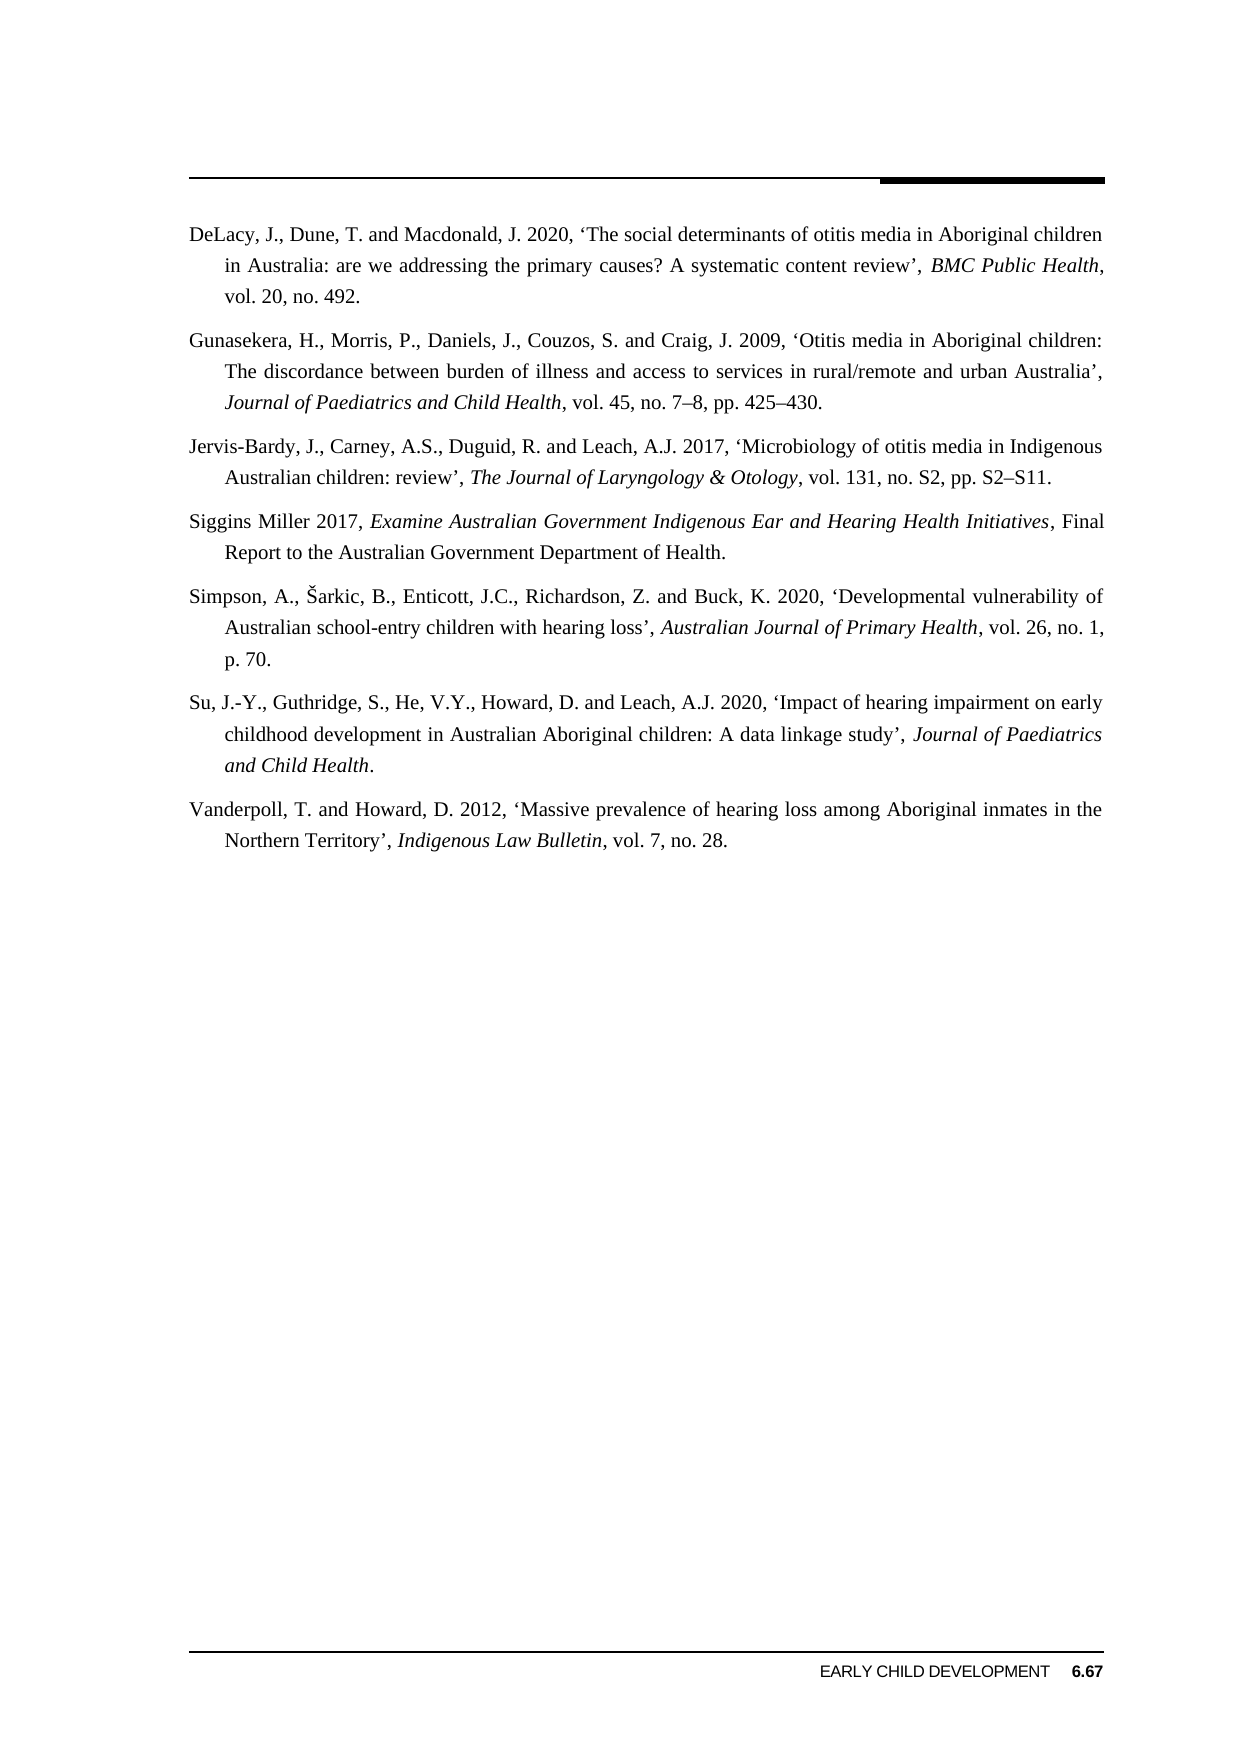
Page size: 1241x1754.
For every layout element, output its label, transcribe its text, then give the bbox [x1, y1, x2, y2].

text Gunasekera, H., Morris, P., Daniels, J., Couzos, S. and Craig, J. 2009, ‘Otitis media in Aboriginal children: The discordance between burden of illness and access to services in rural/remote and urban Australia’, Journal of Paediatrics and Child Health, vol. 45, no. 7–8, pp. 425–430. [189, 321, 1104, 414]
text DeLacy, J., Dune, T. and Macdonald, J. 2020, ‘The social determinants of otitis media in Aboriginal children in Australia: are we addressing the primary causes? A systematic content review’, BMC Public Health, vol. 20, no. 492. [189, 214, 1104, 308]
text Jervis-Bardy, J., Carney, A.S., Duguid, R. and Leach, A.J. 2017, ‘Microbiology of otitis media in Indigenous Australian children: review’, The Journal of Laryngology & Otology, vol. 131, no. S2, pp. S2–S11. [189, 427, 1104, 489]
text Vanderpoll, T. and Howard, D. 2012, ‘Massive prevalence of hearing loss among Aboriginal inmates in the Northern Territory’, Indigenous Law Bulletin, vol. 7, no. 28. [189, 789, 1104, 852]
text Siggins Miller 2017, Examine Australian Government Indigenous Ear and Hearing Health Initiatives, Final Report to the Australian Government Department of Health. [189, 502, 1104, 564]
text Simpson, A., Šarkic, B., Enticott, J.C., Richardson, Z. and Buck, K. 2020, ‘Developmental vulnerability of Australian school-entry children with hearing loss’, Australian Journal of Primary Health, vol. 26, no. 1, p. 70. [189, 577, 1104, 671]
text Su, J.-Y., Guthridge, S., He, V.Y., Howard, D. and Leach, A.J. 2020, ‘Impact of hearing impairment on early childhood development in Australian Aboriginal children: A data linkage study’, Journal of Paediatrics and Child Health. [189, 683, 1104, 777]
